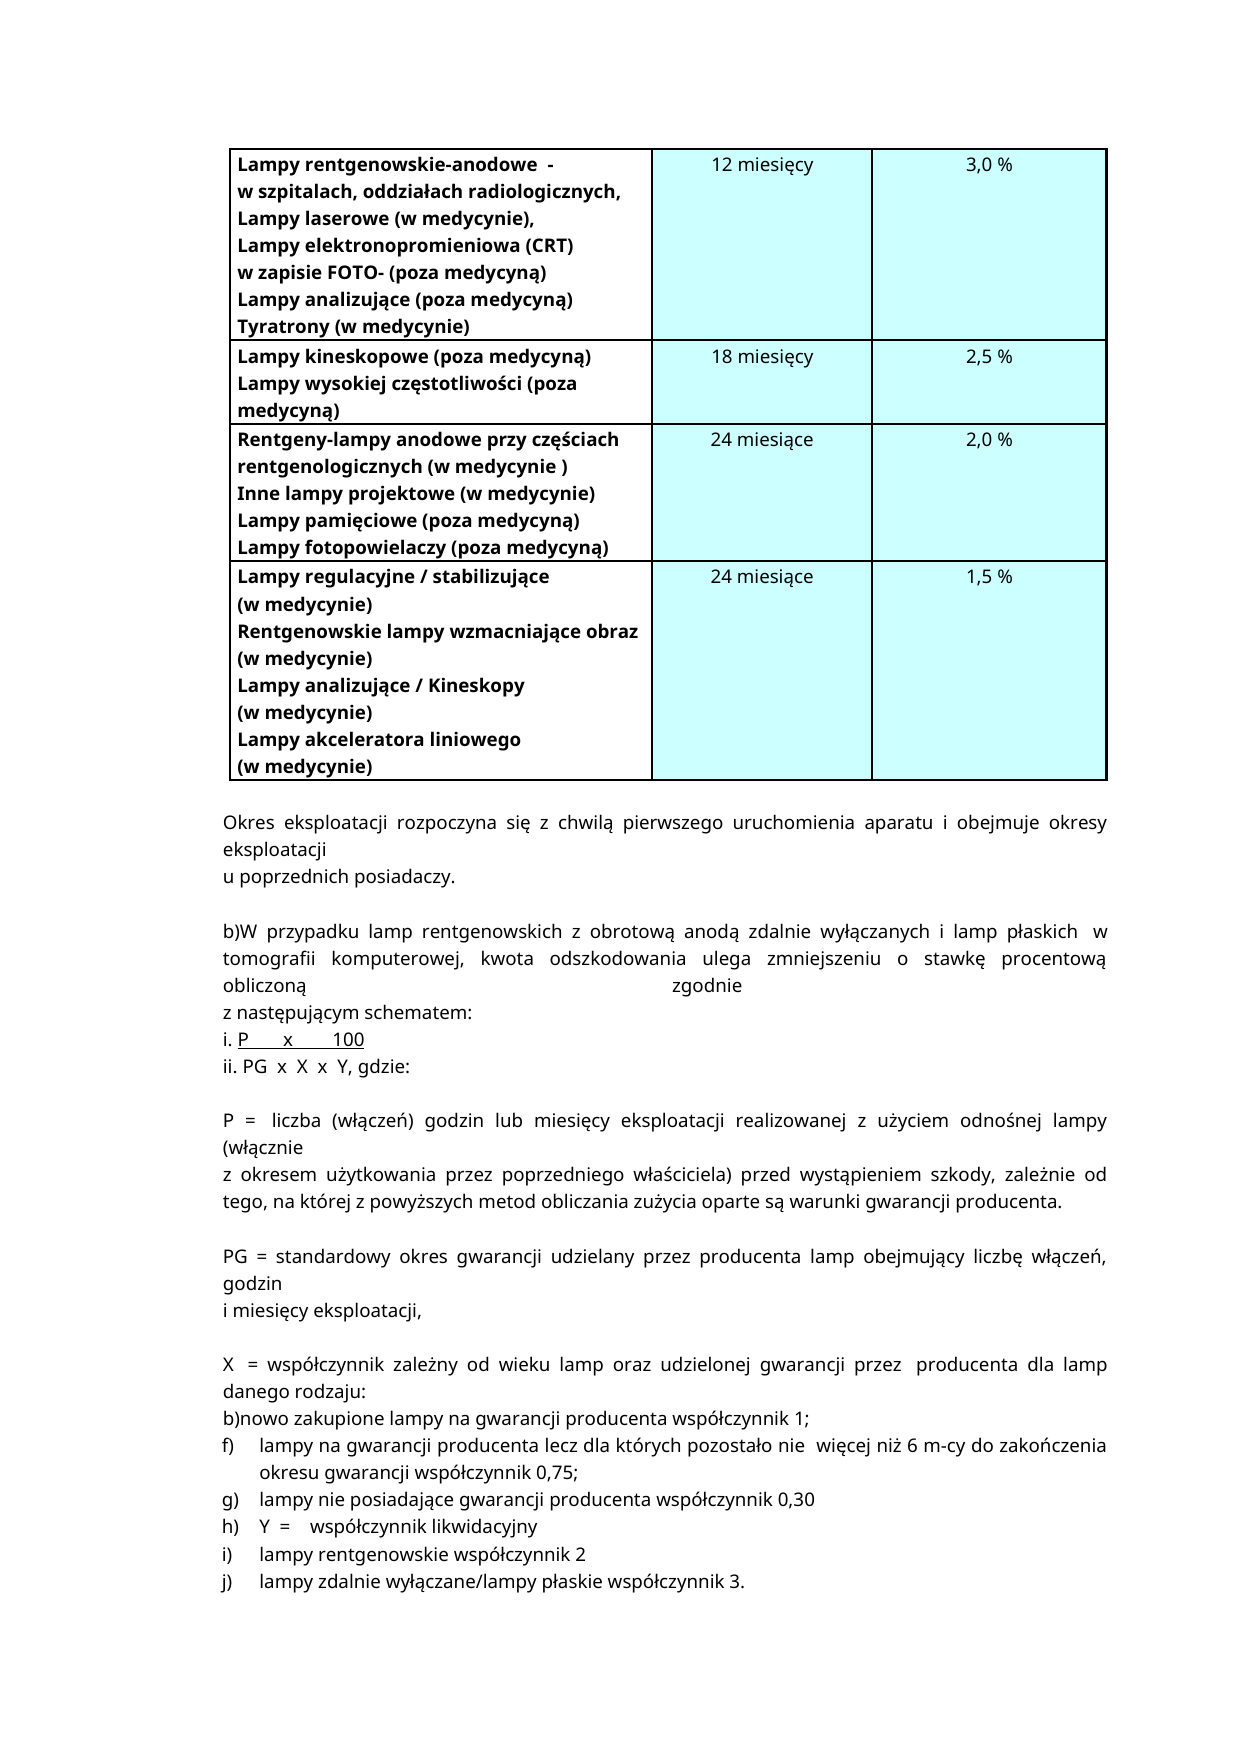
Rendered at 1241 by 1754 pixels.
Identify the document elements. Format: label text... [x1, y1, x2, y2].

text PG = standardowy okres gwarancji udzielany przez producenta lamp obejmujący liczbę włączeń, godzin i miesięcy eksploatacji, [223, 1241, 1107, 1323]
list lampy rentgenowskie współczynnik 2 [222, 1539, 1107, 1566]
text Okres eksploatacji rozpoczyna się z chwilą pierwszego uruchomienia aparatu i obejmuje okresy eksploatacji u poprzednich posiadaczy. [223, 808, 1107, 889]
text P = liczba (włączeń) godzin lub miesięcy eksploatacji realizowanej z użyciem odnośnej lampy (włącznie z okresem użytkowania przez poprzedniego właściciela) przed wystąpieniem szkody, zależnie od tego, na której z powyższych metod obliczania zużycia oparte są warunki gwarancji producenta. [223, 1106, 1107, 1214]
table_cell 18 miesięcy [653, 341, 871, 423]
list Y = współczynnik likwidacyjny [222, 1512, 1107, 1539]
text i. P x 100 [223, 1025, 1107, 1052]
table_cell 24 miesiące [653, 425, 871, 560]
table_cell 12 miesięcy [653, 150, 871, 339]
text X = współczynnik zależny od wieku lamp oraz udzielonej gwarancji przez producenta dla lamp danego rodzaju: [223, 1350, 1107, 1404]
list lampy nie posiadające gwarancji producenta współczynnik 0,30 [222, 1485, 1107, 1512]
text b)W przypadku lamp rentgenowskich z obrotową anodą zdalnie wyłączanych i lamp płaskich w tomografii komputerowej, kwota odszkodowania ulega zmniejszeniu o stawkę procentową obliczoną zgodnie z następującym schematem: [223, 916, 1107, 1025]
table_cell Lampy regulacyjne / stabilizujące (w medycynie) Rentgenowskie lampy wzmacniające obraz (w medycynie) Lampy analizujące / Kineskopy (w medycynie) Lampy akceleratora liniowego (w medycynie) [231, 562, 651, 779]
table_cell 2,0 % [873, 425, 1105, 560]
table_cell 2,5 % [873, 341, 1105, 423]
table_cell 24 miesiące [653, 562, 871, 779]
table_cell Rentgeny-lampy anodowe przy częściach rentgenologicznych (w medycynie ) Inne lampy projektowe (w medycynie) Lampy pamięciowe (poza medycyną) Lampy fotopowielaczy (poza medycyną) [231, 425, 651, 560]
table_cell Lampy kineskopowe (poza medycyną) Lampy wysokiej częstotliwości (poza medycyną) [231, 341, 651, 423]
text b)nowo zakupione lampy na gwarancji producenta współczynnik 1; [223, 1404, 1107, 1431]
list lampy na gwarancji producenta lecz dla których pozostało nie więcej niż 6 m-cy do zakończenia okresu gwarancji współczynnik 0,75; [222, 1431, 1107, 1485]
list lampy zdalnie wyłączane/lampy płaskie współczynnik 3. [222, 1566, 1107, 1593]
table_cell Lampy rentgenowskie-anodowe - w szpitalach, oddziałach radiologicznych, Lampy laserowe (w medycynie), Lampy elektronopromieniowa (CRT) w zapisie FOTO- (poza medycyną) Lampy analizujące (poza medycyną) Tyratrony (w medycynie) [231, 150, 651, 339]
text ii. PG x X x Y, gdzie: [223, 1052, 1107, 1079]
table_cell 1,5 % [873, 562, 1105, 779]
table_cell 3,0 % [873, 150, 1105, 339]
